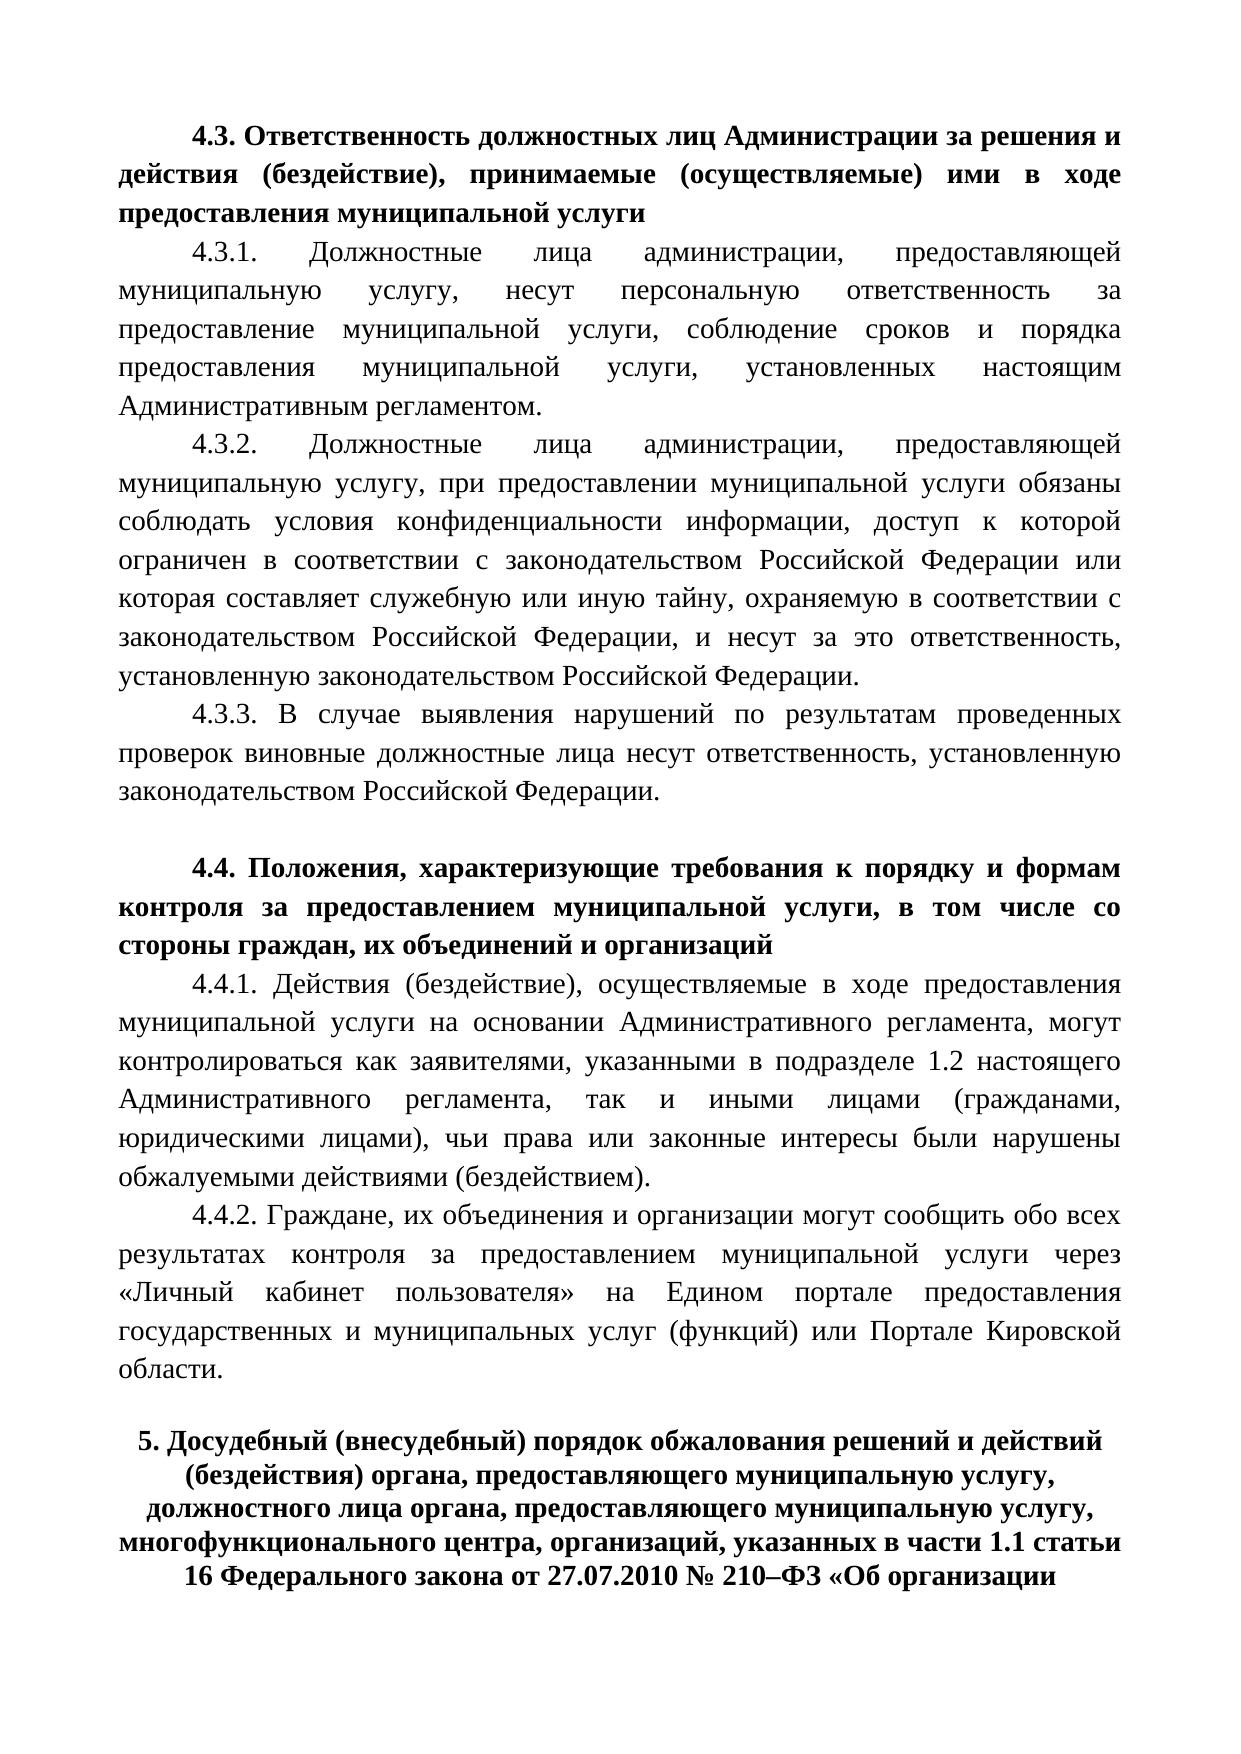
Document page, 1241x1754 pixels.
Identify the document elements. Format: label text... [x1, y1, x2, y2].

text 4.3.1. Должностные лица администрации, предоставляющей муниципальную услугу, несут персональную ответственность за предоставление муниципальной услуги, соблюдение сроков и порядка предоставления муниципальной услуги, установленных настоящим Административным регламентом. [118, 234, 1122, 421]
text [118, 1423, 1122, 1591]
text 4.3. Ответственность должностных лиц Администрации за решения и действия (бездействие), принимаемые (осуществляемые) ими в ходе предоставления муниципальной услуги [118, 118, 1122, 229]
text 4.4.2. Граждане, их объединения и организации могут сообщить обо всех результатах контроля за предоставлением муниципальной услуги через «Личный кабинет пользователя» на Едином портале предоставления государственных и муниципальных услуг (функций) или Портале Кировской области. [118, 1197, 1122, 1385]
text 4.4.1. Действия (бездействие), осуществляемые в ходе предоставления муниципальной услуги на основании Административного регламента, могут контролироваться как заявителями, указанными в подразделе 1.2 настоящего Административного регламента, так и иными лицами (гражданами, юридическими лицами), чьи права или законные интересы были нарушены обжалуемыми действиями (бездействием). [118, 966, 1122, 1192]
text 4.3.2. Должностные лица администрации, предоставляющей муниципальную услугу, при предоставлении муниципальной услуги обязаны соблюдать условия конфиденциальности информации, доступ к которой ограничен в соответствии с законодательством Российской Федерации или которая составляет служебную или иную тайну, охраняемую в соответствии с законодательством Российской Федерации, и несут за это ответственность, установленную законодательством Российской Федерации. [118, 426, 1122, 691]
text 4.3.3. В случае выявления нарушений по результатам проведенных проверок виновные должностные лица несут ответственность, установленную законодательством Российской Федерации. [118, 696, 1122, 807]
text 4.4. Положения, характеризующие требования к порядку и формам контроля за предоставлением муниципальной услуги, в том числе со стороны граждан, их объединений и организаций [118, 850, 1122, 961]
